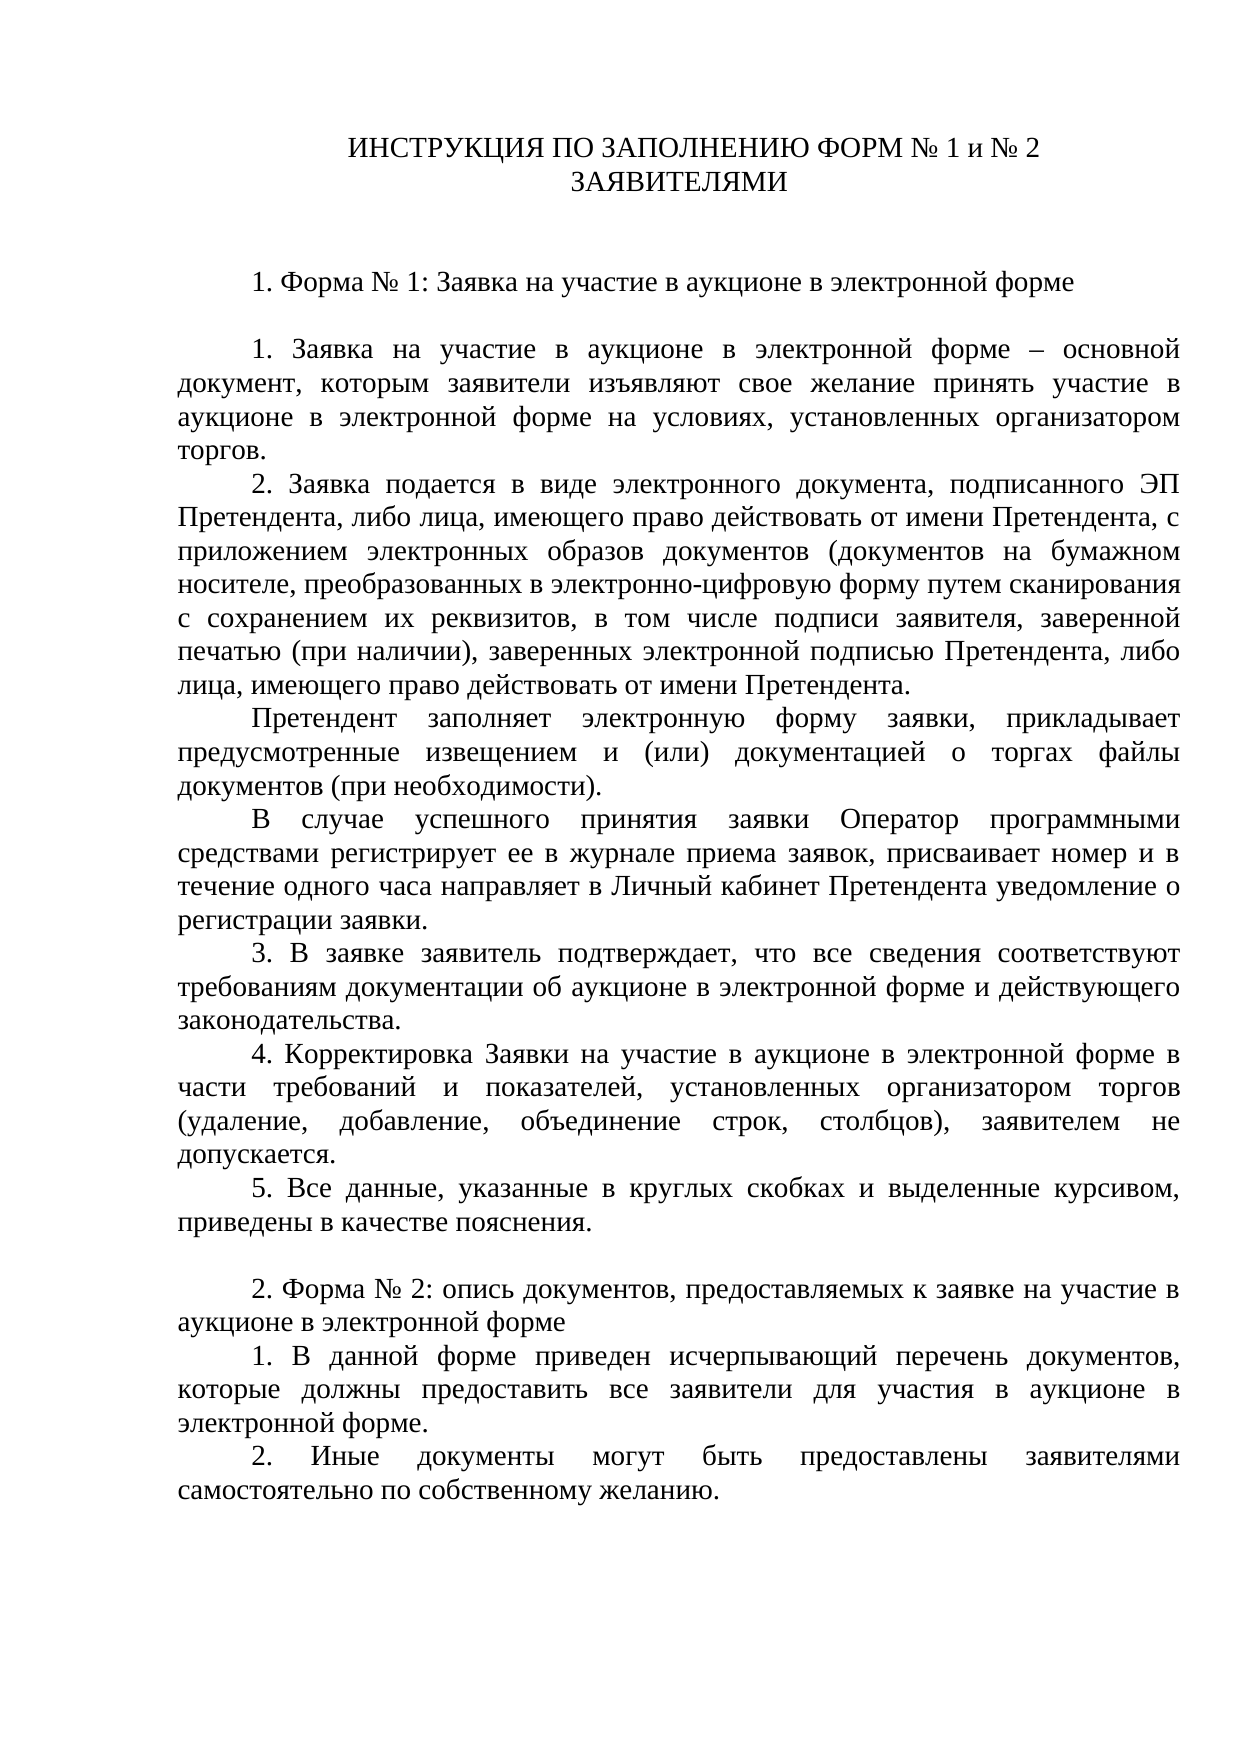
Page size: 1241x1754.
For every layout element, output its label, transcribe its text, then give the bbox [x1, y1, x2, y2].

text 2. Иные документы могут быть предоставлены заявителями самостоятельно по собственному желанию. [177, 1438, 1181, 1506]
text 2. Форма № 2: опись документов, предоставляемых к заявке на участие в аукционе в электронной форме [177, 1271, 1181, 1338]
text 1. В данной форме приведен исчерпывающий перечень документов, которые должны предоставить все заявители для участия в аукционе в электронной форме. [177, 1338, 1181, 1438]
text 4. Корректировка Заявки на участие в аукционе в электронной форме в части требований и показателей, установленных организатором торгов (удаление, добавление, объединение строк, столбцов), заявителем не допускается. [177, 1036, 1181, 1170]
text ИНСТРУКЦИЯ ПО ЗАПОЛНЕНИЮ ФОРМ № 1 и № 2 [177, 131, 1181, 164]
text 5. Все данные, указанные в круглых скобках и выделенные курсивом, приведены в качестве пояснения. [177, 1170, 1181, 1237]
text 2. Заявка подается в виде электронного документа, подписанного ЭП Претендента, либо лица, имеющего право действовать от имени Претендента, с приложением электронных образов документов (документов на бумажном носителе, преобразованных в электронно-цифровую форму путем сканирования с сохранением их реквизитов, в том числе подписи заявителя, заверенной печатью (при наличии), заверенных электронной подписью Претендента, либо лица, имеющего право действовать от имени Претендента. [177, 466, 1181, 701]
text Претендент заполняет электронную форму заявки, прикладывает предусмотренные извещением и (или) документацией о торгах файлы документов (при необходимости). [177, 701, 1181, 801]
text ЗАЯВИТЕЛЯМИ [177, 164, 1181, 198]
text 3. В заявке заявитель подтверждает, что все сведения соответствуют требованиям документации об аукционе в электронной форме и действующего законодательства. [177, 935, 1181, 1036]
text В случае успешного принятия заявки Оператор программными средствами регистрирует ее в журнале приема заявок, присваивает номер и в течение одного часа направляет в Личный кабинет Претендента уведомление о регистрации заявки. [177, 801, 1181, 935]
text 1. Заявка на участие в аукционе в электронной форме – основной документ, которым заявители изъявляют свое желание принять участие в аукционе в электронной форме на условиях, установленных организатором торгов. [177, 332, 1181, 466]
text 1. Форма № 1: Заявка на участие в аукционе в электронной форме [177, 264, 1181, 298]
